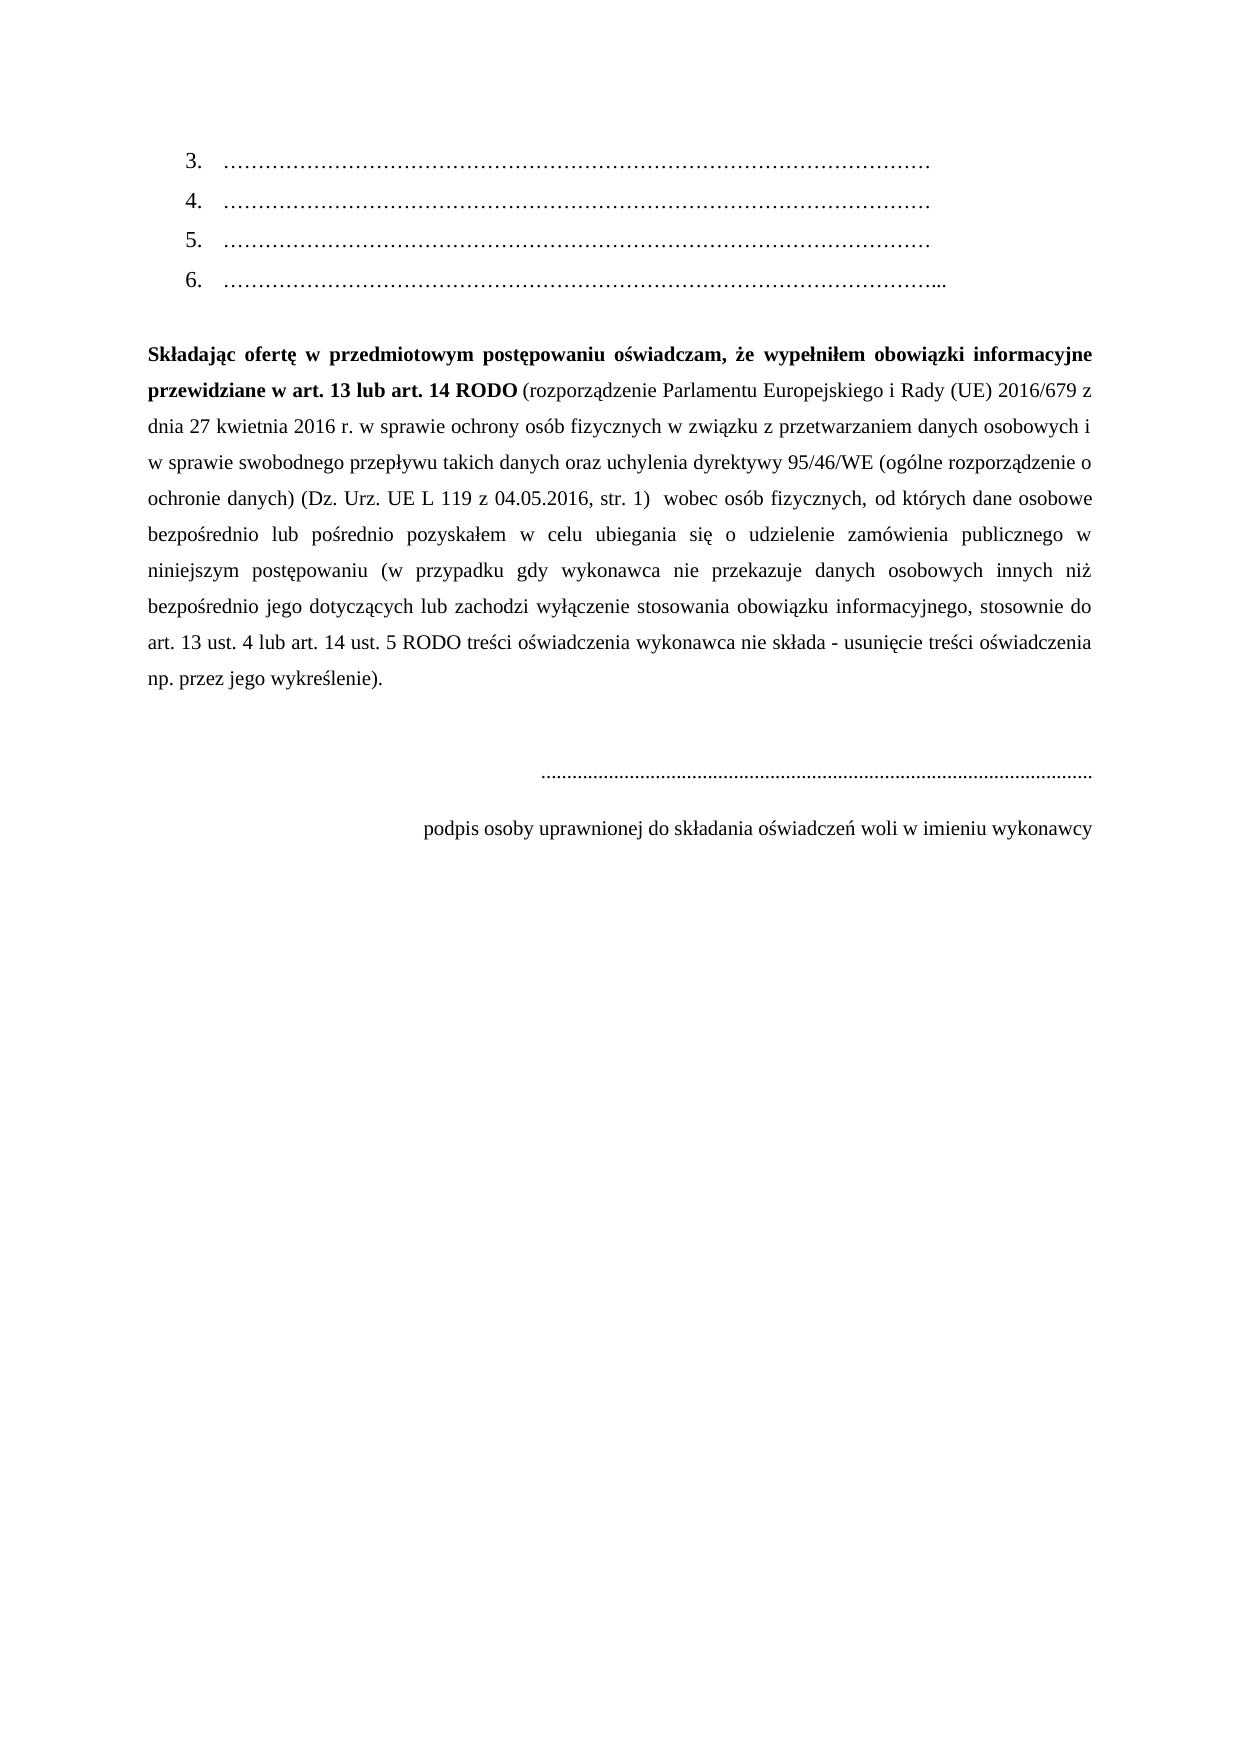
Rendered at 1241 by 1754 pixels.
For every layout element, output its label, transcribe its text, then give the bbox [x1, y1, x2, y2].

list ………………………………………………………………………………………… [185, 187, 1093, 213]
list …………………………………………………………………………………………... [185, 266, 1093, 292]
text .......................................................................................................... [148, 759, 1093, 783]
list ………………………………………………………………………………………… [185, 227, 1093, 253]
list ………………………………………………………………………………………… [185, 148, 1093, 174]
text Składając ofertę w przedmiotowym postępowaniu oświadczam, że wypełniłem obowiązki informacyjne przewidziane w art. 13 lub art. 14 RODO (rozporządzenie Parlamentu Europejskiego i Rady (UE) 2016/679 z dnia 27 kwietnia 2016 r. w sprawie ochrony osób fizycznych w związku z przetwarzaniem danych osobowych i w sprawie swobodnego przepływu takich danych oraz uchylenia dyrektywy 95/46/WE (ogólne rozporządzenie o ochronie danych) (Dz. Urz. UE L 119 z 04.05.2016, str. 1) wobec osób fizycznych, od których dane osobowe bezpośrednio lub pośrednio pozyskałem w celu ubiegania się o udzielenie zamówienia publicznego w niniejszym postępowaniu (w przypadku gdy wykonawca nie przekazuje danych osobowych innych niż bezpośrednio jego dotyczących lub zachodzi wyłączenie stosowania obowiązku informacyjnego, stosownie do art. 13 ust. 4 lub art. 14 ust. 5 RODO treści oświadczenia wykonawca nie składa - usunięcie treści oświadczenia np. przez jego wykreślenie). [148, 342, 1093, 690]
text podpis osoby uprawnionej do składania oświadczeń woli w imieniu wykonawcy [148, 816, 1093, 840]
